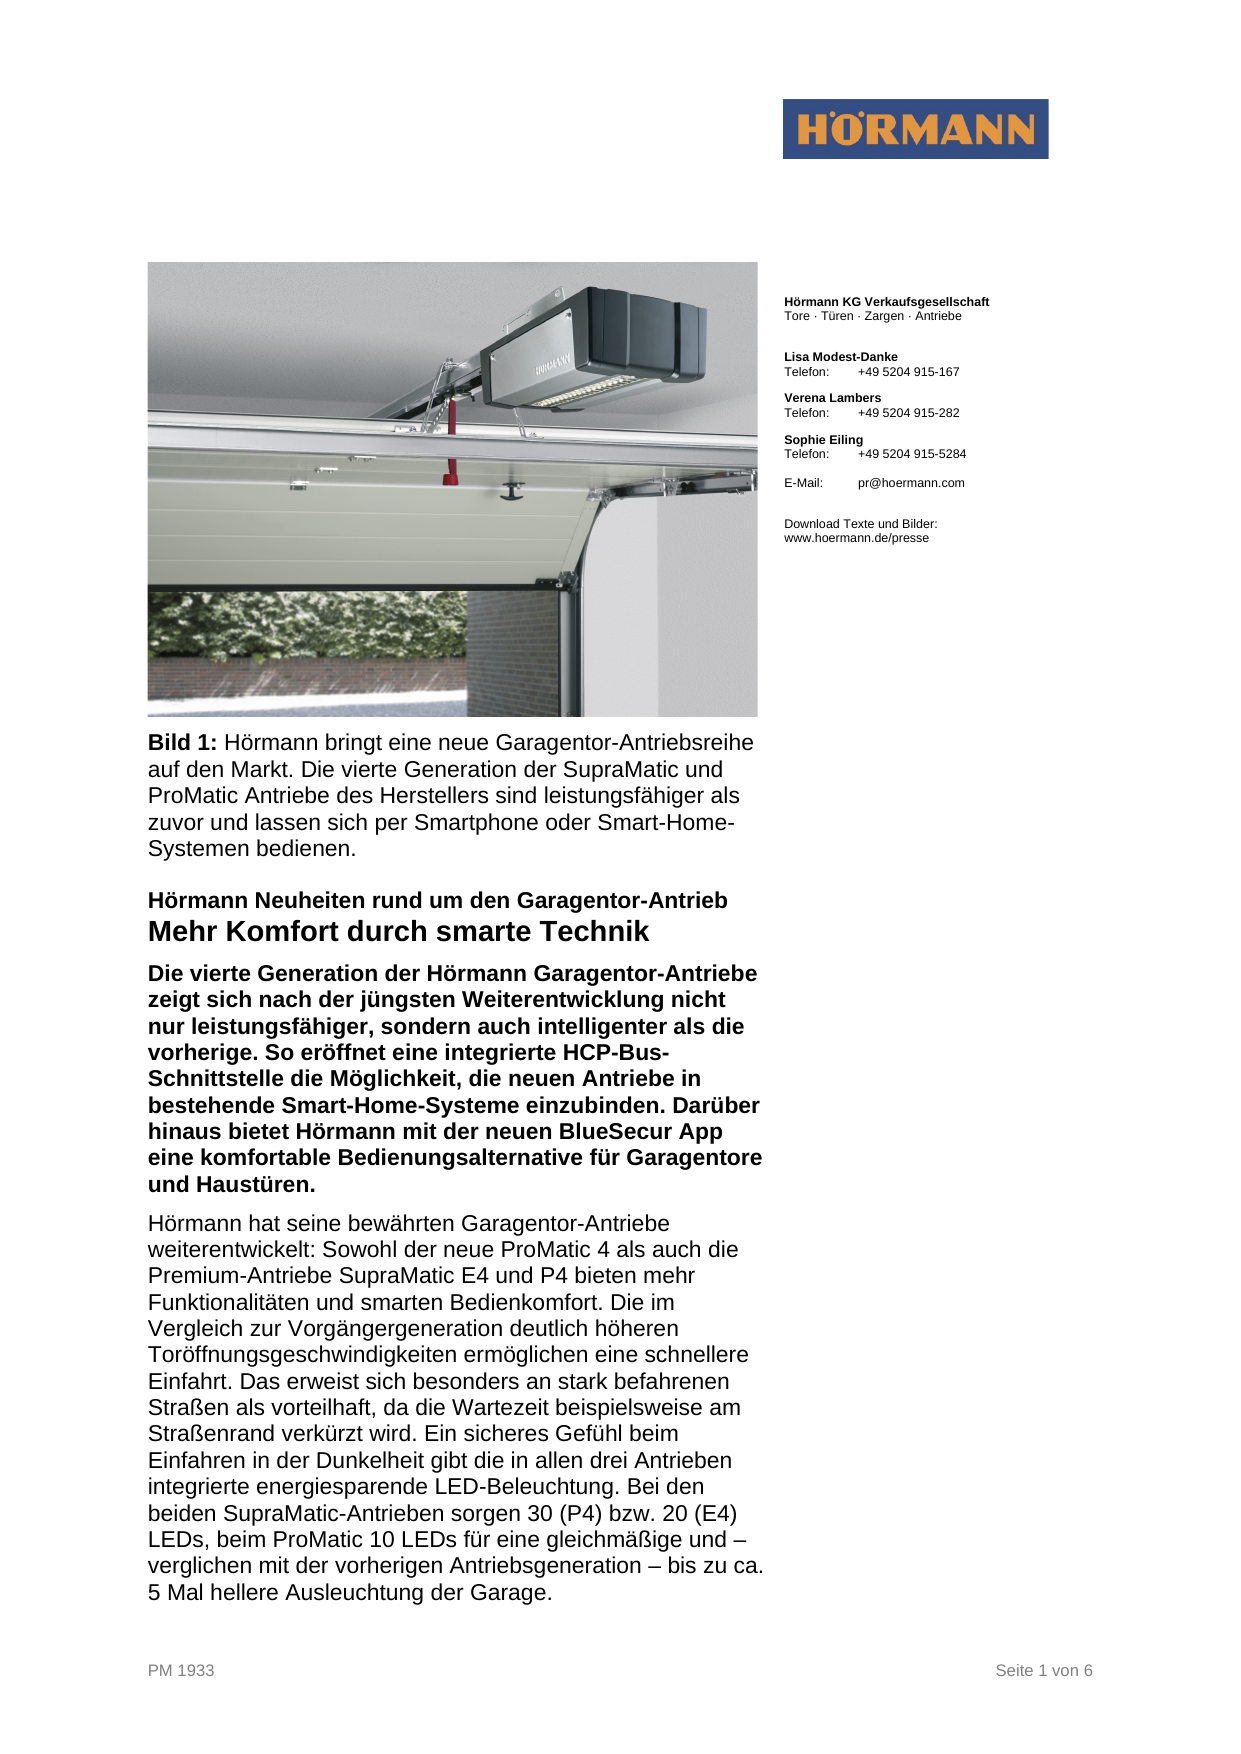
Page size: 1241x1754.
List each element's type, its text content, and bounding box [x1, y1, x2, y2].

text Hörmann Neuheiten rund um den Garagentor-Antrieb Mehr Komfort durch smarte Technik [148, 887, 766, 947]
picture [147, 262, 758, 717]
picture [783, 99, 1049, 159]
text Die vierte Generation der Hörmann Garagentor-Antriebe zeigt sich nach der jüngsten Weiterentwicklung nicht nur leistungsfähiger, sondern auch intelligenter als die vorherige. So eröffnet eine integrierte HCP-Bus-Schnittstelle die Möglichkeit, die neuen Antriebe in bestehende Smart-Home-Systeme einzubinden. Darüber hinaus bietet Hörmann mit der neuen BlueSecur App eine komfortable Bedienungsalternative für Garagentore und Haustüren. [148, 960, 766, 1197]
text Bild 1: Hörmann bringt eine neue Garagentor-Antriebsreihe auf den Markt. Die vierte Generation der SupraMatic und ProMatic Antriebe des Herstellers sind leistungsfähiger als zuvor und lassen sich per Smartphone oder Smart-Home-Systemen bedienen. [148, 729, 766, 861]
text Hörmann hat seine bewährten Garagentor-Antriebe weiterentwickelt: Sowohl der neue ProMatic 4 als auch die Premium-Antriebe SupraMatic E4 und P4 bieten mehr Funktionalitäten und smarten Bedienkomfort. Die im Vergleich zur Vorgängergeneration deutlich höheren Toröffnungsgeschwindigkeiten ermöglichen eine schnellere Einfahrt. Das erweist sich besonders an stark befahrenen Straßen als vorteilhaft, da die Wartezeit beispielsweise am Straßenrand verkürzt wird. Ein sicheres Gefühl beim Einfahren in der Dunkelheit gibt die in allen drei Antrieben integrierte energiesparende LED-Beleuchtung. Bei den beiden SupraMatic-Antrieben sorgen 30 (P4) bzw. 20 (E4) LEDs, beim ProMatic 10 LEDs für eine gleichmäßige und – verglichen mit der vorherigen Antriebsgeneration – bis zu ca. 5 Mal hellere Ausleuchtung der Garage. [148, 1209, 766, 1605]
